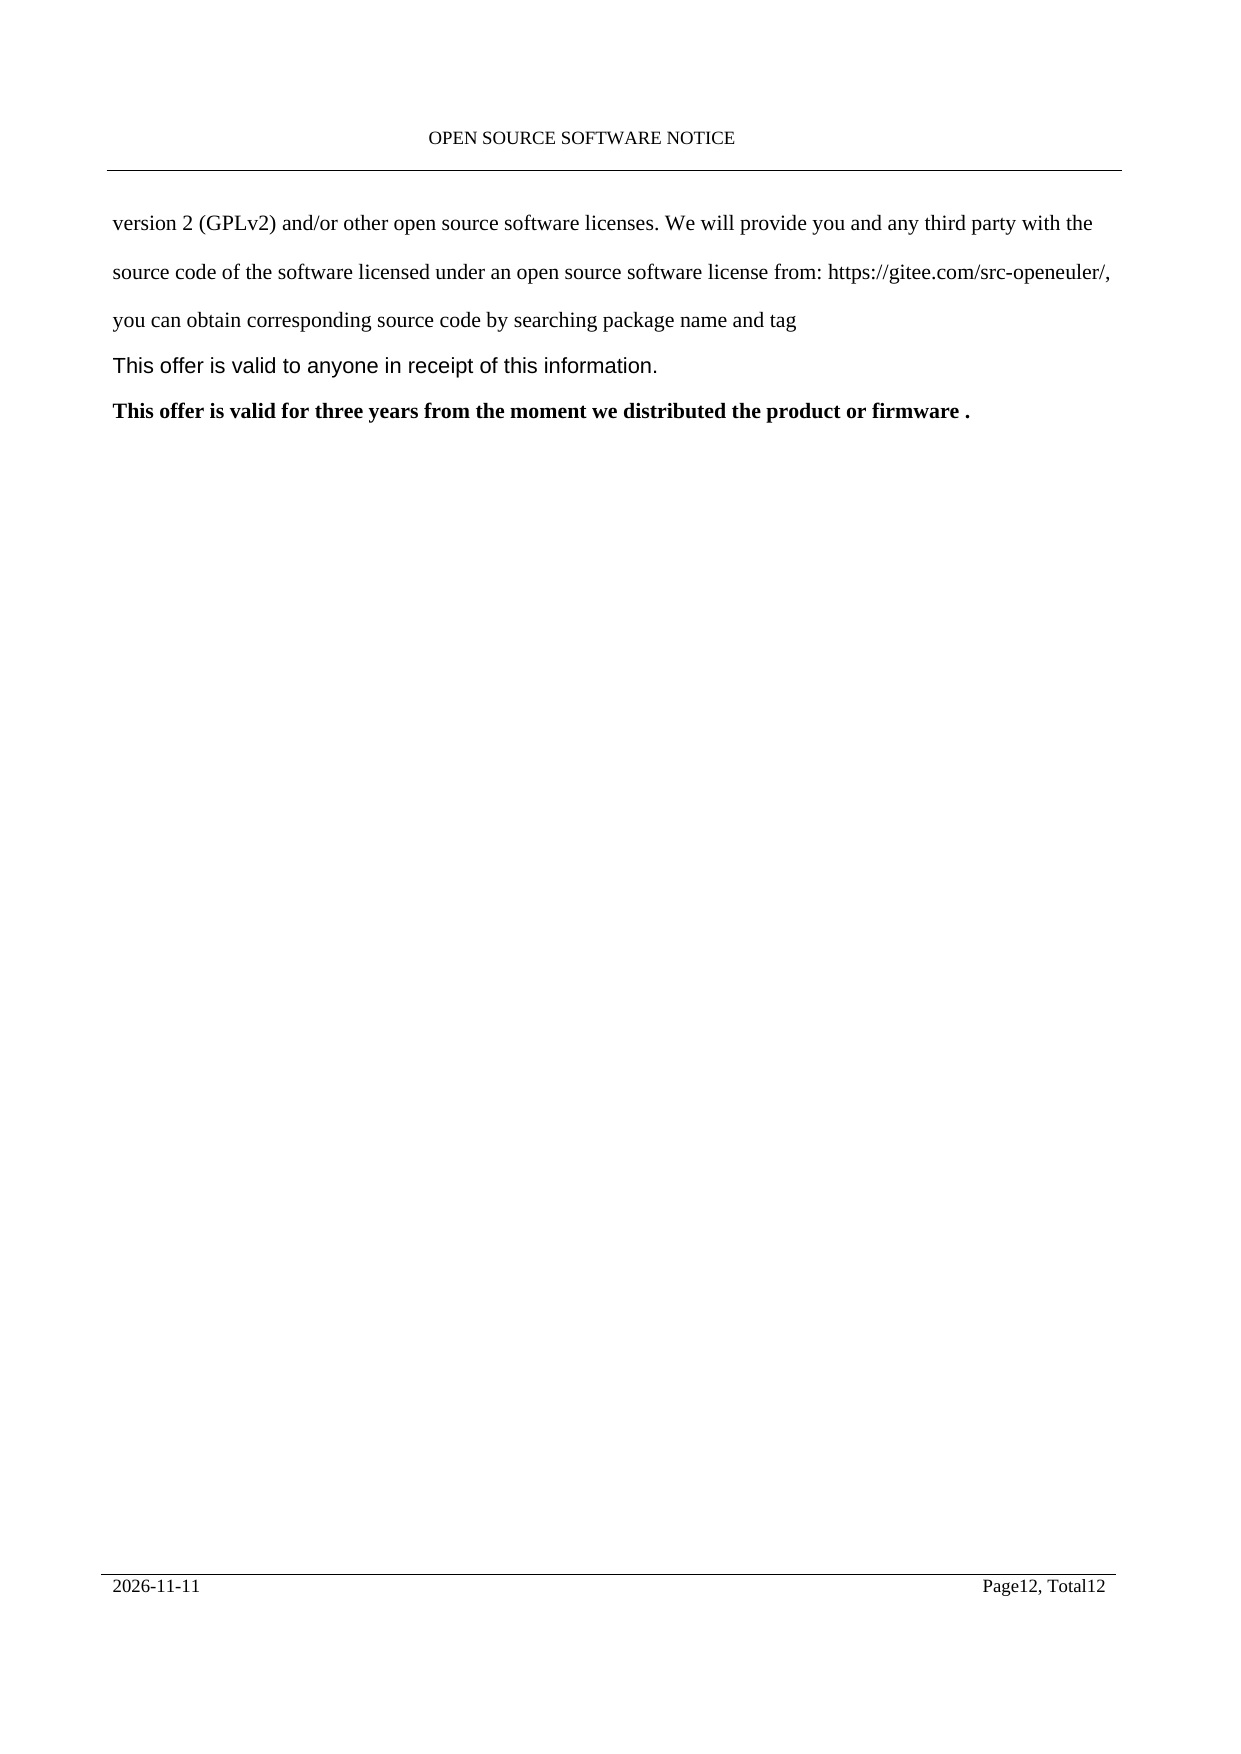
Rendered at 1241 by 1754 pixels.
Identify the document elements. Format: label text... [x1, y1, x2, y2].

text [112, 206, 1128, 336]
text This offer is valid for three years from the moment we distributed the product or firmware . [112, 394, 1128, 427]
text This offer is valid to anyone in receipt of this information. [112, 349, 1128, 381]
